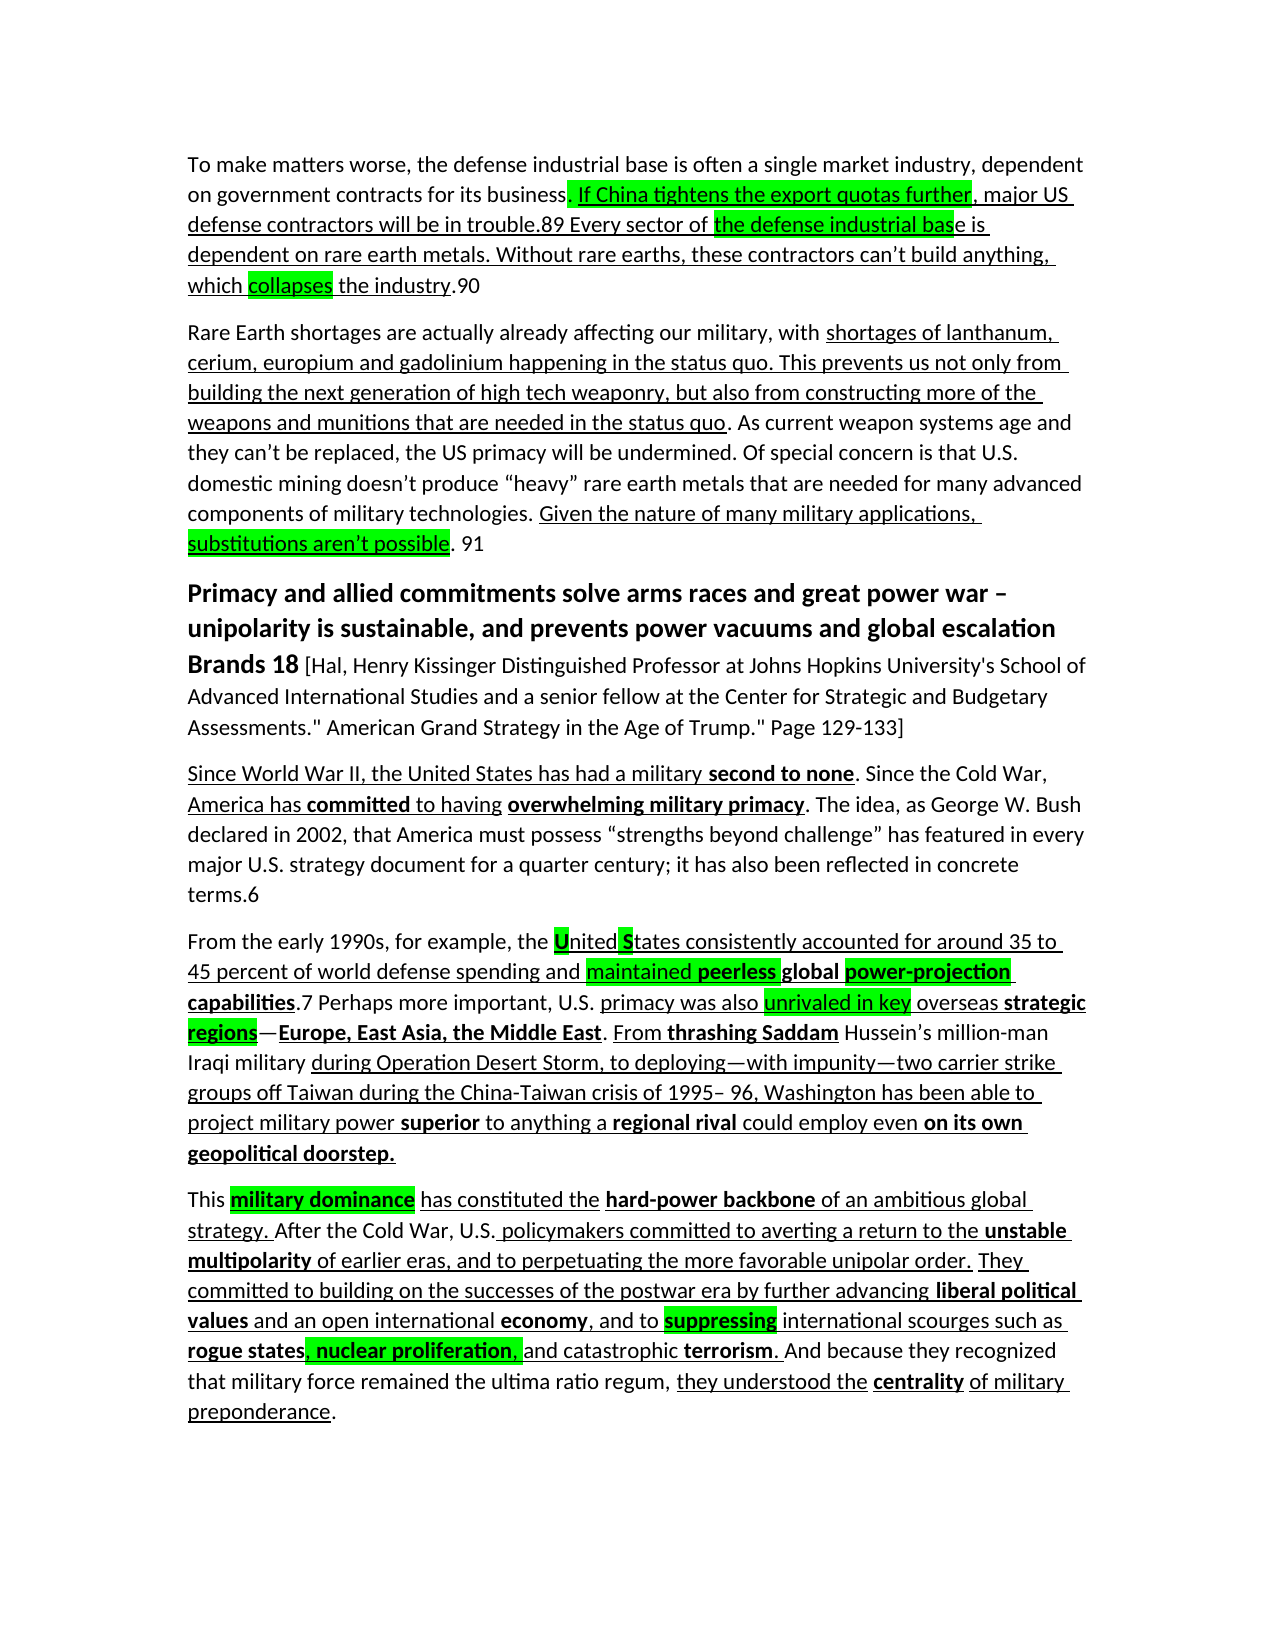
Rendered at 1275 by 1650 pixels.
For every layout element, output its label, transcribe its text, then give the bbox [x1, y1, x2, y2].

text To make matters worse, the defense industrial base is often a single market industry, dependent on government contracts for its business. If China tightens the export quotas further, major US defense contractors will be in trouble.89 Every sector of the defense industrial base is dependent on rare earth metals. Without rare earths, these contractors can’t build anything, which collapses the industry.90 [187, 150, 1087, 299]
subtitle Primacy and allied commitments solve arms races and great power war – unipolarity is sustainable, and prevents power vacuums and global escalation [187, 576, 1087, 645]
text From the early 1990s, for example, the United States consistently accounted for around 35 to 45 percent of world defense spending and maintained peerless global power-projection capabilities.7 Perhaps more important, U.S. primacy was also unrivaled in key overseas strategic regions—Europe, East Asia, the Middle East. From thrashing Saddam Hussein’s million-man Iraqi military during Operation Desert Storm, to deploying—with impunity—two carrier strike groups off Taiwan during the China-Taiwan crisis of 1995– 96, Washington has been able to project military power superior to anything a regional rival could employ even on its own geopolitical doorstep. [187, 927, 1087, 1167]
text Rare Earth shortages are actually already affecting our military, with shortages of lanthanum, cerium, europium and gadolinium happening in the status quo. This prevents us not only from building the next generation of high tech weaponry, but also from constructing more of the weapons and munitions that are needed in the status quo. As current weapon systems age and they can’t be replaced, the US primacy will be undermined. Of special concern is that U.S. domestic mining doesn’t produce “heavy” rare earth metals that are needed for many advanced components of military technologies. Given the nature of many military applications, substitutions aren’t possible. 91 [187, 318, 1087, 557]
text This military dominance has constituted the hard-power backbone of an ambitious global strategy. After the Cold War, U.S. policymakers committed to averting a return to the unstable multipolarity of earlier eras, and to perpetuating the more favorable unipolar order. They committed to building on the successes of the postwar era by further advancing liberal political values and an open international economy, and to suppressing international scourges such as rogue states, nuclear proliferation, and catastrophic terrorism. And because they recognized that military force remained the ultima ratio regum, they understood the centrality of military preponderance. [187, 1186, 1087, 1425]
text Since World War II, the United States has had a military second to none. Since the Cold War, America has committed to having overwhelming military primacy. The idea, as George W. Bush declared in 2002, that America must possess “strengths beyond challenge” has featured in every major U.S. strategy document for a quarter century; it has also been reflected in concrete terms.6 [187, 759, 1087, 908]
text Brands 18 [Hal, Henry Kissinger Distinguished Professor at Johns Hopkins University's School of Advanced International Studies and a senior fellow at the Center for Strategic and Budgetary Assessments." American Grand Strategy in the Age of Trump." Page 129-133] [187, 647, 1087, 741]
